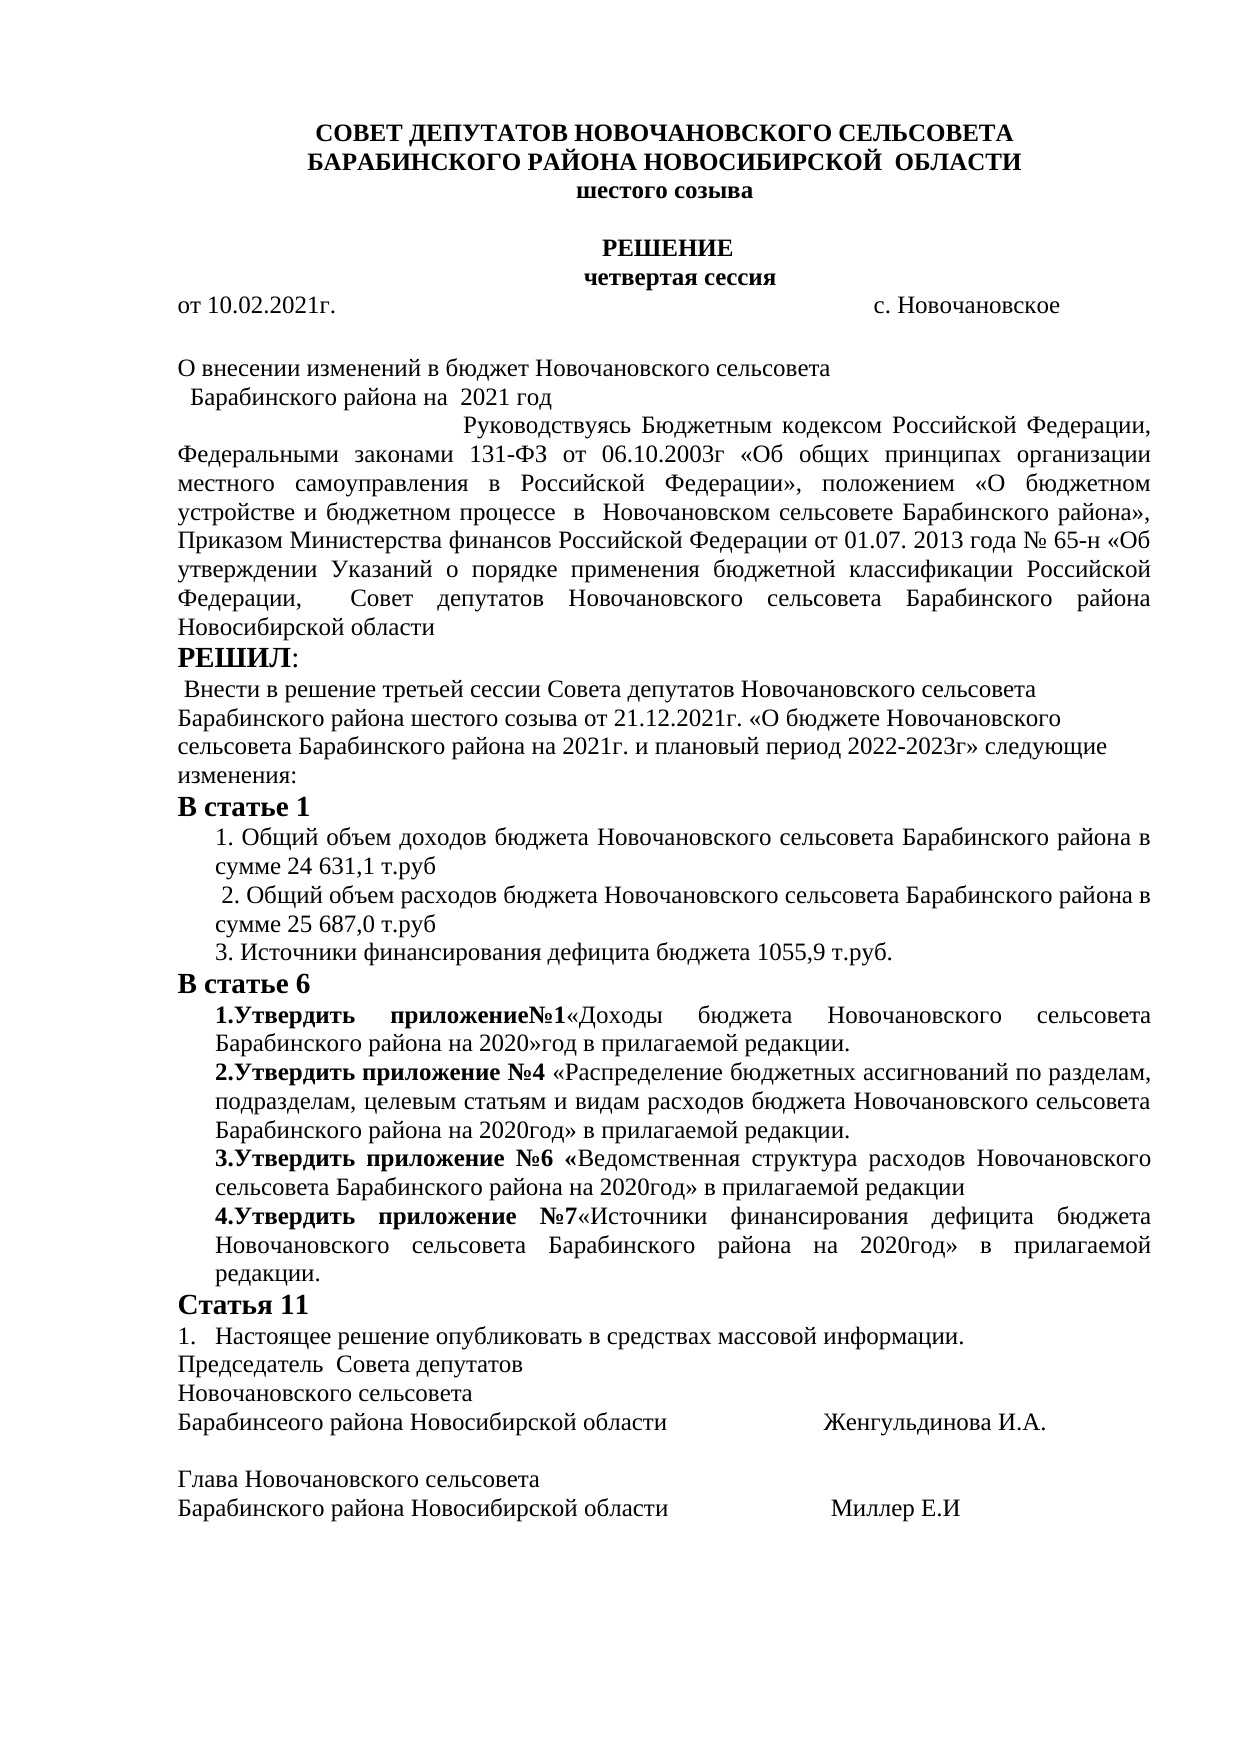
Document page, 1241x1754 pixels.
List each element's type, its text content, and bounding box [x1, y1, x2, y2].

text Барабинского района Новосибирской области Миллер Е.И [177, 1493, 1152, 1522]
text 2. Общий объем расходов бюджета Новочановского сельсовета Барабинского района в сумме 25 687,0 т.руб [215, 880, 1152, 937]
subtitle РЕШЕНИЕ [177, 233, 1152, 262]
text Барабинского района на 2021 год [177, 382, 1152, 410]
text Председатель Совета депутатов [177, 1349, 1152, 1378]
text РЕШИЛ: [177, 640, 1152, 674]
text Руководствуясь Бюджетным кодексом Российской Федерации, Федеральными законами 131-ФЗ от 06.10.2003г «Об общих принципах организации местного самоуправления в Российской Федерации», положением «О бюджетном устройстве и бюджетном процессе в Новочановском сельсовете Барабинского района», Приказом Министерства финансов Российской Федерации от 01.07. 2013 года № 65-н «Об утверждении Указаний о порядке применения бюджетной классификации Российской Федерации, Совет депутатов Новочановского сельсовета Барабинского района Новосибирской области [177, 410, 1152, 640]
text от 10.02.2021г. с. Новочановское [177, 291, 1152, 319]
subtitle Статья 11 [177, 1287, 1152, 1321]
text 3.Утвердить приложение №6 «Ведомственная структура расходов Новочановского сельсовета Барабинского района на 2020год» в прилагаемой редакции [215, 1143, 1152, 1201]
list Настоящее решение опубликовать в средствах массовой информации. [177, 1321, 1152, 1349]
subtitle В статье 6 [177, 966, 1152, 1000]
text Глава Новочановского сельсовета [177, 1464, 1152, 1493]
text О внесении изменений в бюджет Новочановского сельсовета [177, 353, 1152, 382]
text 1. Общий объем доходов бюджета Новочановского сельсовета Барабинского района в сумме 24 631,1 т.руб [215, 822, 1152, 880]
subtitle шестого созыва [177, 176, 1152, 204]
text 4.Утвердить приложение №7«Источники финансирования дефицита бюджета Новочановского сельсовета Барабинского района на 2020год» в прилагаемой редакции. [215, 1201, 1152, 1287]
text В статье 1 [177, 789, 1152, 822]
text Новочановского сельсовета [177, 1378, 1152, 1407]
text 1.Утвердить приложение№1«Доходы бюджета Новочановского сельсовета Барабинского района на 2020»год в прилагаемой редакции. [215, 1000, 1152, 1057]
text четвертая сессия [177, 262, 1152, 291]
text 3. Источники финансирования дефицита бюджета 1055,9 т.руб. [215, 937, 1152, 966]
text Барабинсеого района Новосибирской области Женгульдинова И.А. [177, 1407, 1152, 1436]
text СОВЕТ ДЕПУТАТОВ НОВОЧАНОВСКОГО СЕЛЬСОВЕТА [177, 118, 1152, 147]
text 2.Утвердить приложение №4 «Распределение бюджетных ассигнований по разделам, подразделам, целевым статьям и видам расходов бюджета Новочановского сельсовета Барабинского района на 2020год» в прилагаемой редакции. [215, 1057, 1152, 1143]
text БАРАБИНСКОГО РАЙОНА НОВОСИБИРСКОЙ ОБЛАСТИ [177, 147, 1152, 176]
text Внести в решение третьей сессии Совета депутатов Новочановского сельсовета Барабинского района шестого созыва от 21.12.2021г. «О бюджете Новочановского сельсовета Барабинского района на 2021г. и плановый период 2022-2023г» следующие изменения: [177, 674, 1152, 789]
